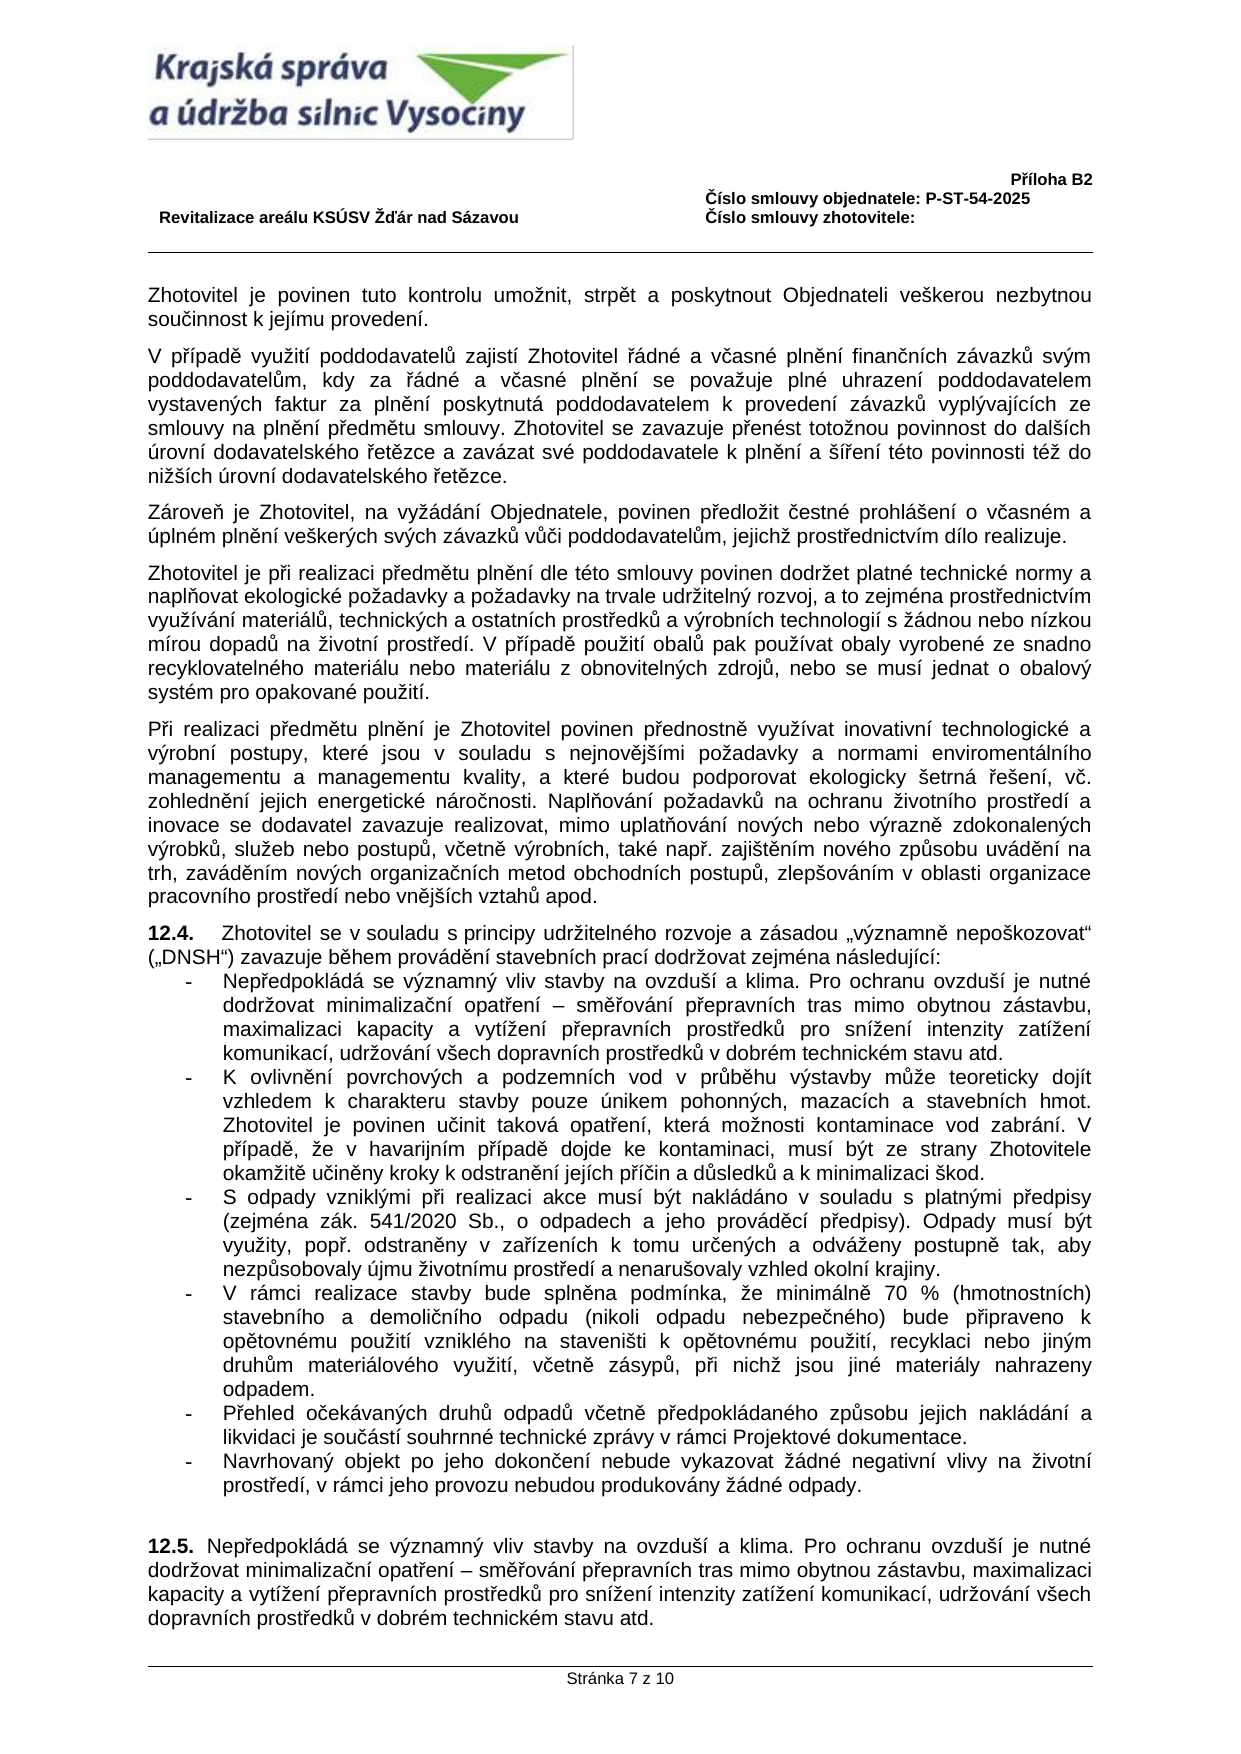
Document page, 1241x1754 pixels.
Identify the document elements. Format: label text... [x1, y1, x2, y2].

list Navrhovaný objekt po jeho dokončení nebude vykazovat žádné negativní vlivy na životní prostředí, v rámci jeho provozu nebudou produkovány žádné odpady. [185, 1449, 1093, 1497]
text V případě využití poddodavatelů zajistí Zhotovitel řádné a včasné plnění finančních závazků svým poddodavatelům, kdy za řádné a včasné plnění se považuje plné uhrazení poddodavatelem vystavených faktur za plnění poskytnutá poddodavatelem k provedení závazků vyplývajících ze smlouvy na plnění předmětu smlouvy. Zhotovitel se zavazuje přenést totožnou povinnost do dalších úrovní dodavatelského řetězce a zavázat své poddodavatele k plnění a šíření této povinnosti též do nižších úrovní dodavatelského řetězce. [148, 344, 1093, 487]
list K ovlivnění povrchových a podzemních vod v průběhu výstavby může teoreticky dojít vzhledem k charakteru stavby pouze únikem pohonných, mazacích a stavebních hmot. Zhotovitel je povinen učinit taková opatření, která možnosti kontaminace vod zabrání. V případě, že v havarijním případě dojde ke kontaminaci, musí být ze strany Zhotovitele okamžitě učiněny kroky k odstranění jejích příčin a důsledků a k minimalizaci škod. [185, 1065, 1093, 1185]
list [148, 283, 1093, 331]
text Při realizaci předmětu plnění je Zhotovitel povinen přednostně využívat inovativní technologické a výrobní postupy, které jsou v souladu s nejnovějšími požadavky a normami enviromentálního managementu a managementu kvality, a které budou podporovat ekologicky šetrná řešení, vč. zohlednění jejich energetické náročnosti. Naplňování požadavků na ochranu životního prostředí a inovace se dodavatel zavazuje realizovat, mimo uplatňování nových nebo výrazně zdokonalených výrobků, služeb nebo postupů, včetně výrobních, také např. zajištěním nového způsobu uvádění na trh, zaváděním nových organizačních metod obchodních postupů, zlepšováním v oblasti organizace pracovního prostředí nebo vnějších vztahů apod. [148, 717, 1093, 908]
list Nepředpokládá se významný vliv stavby na ovzduší a klima. Pro ochranu ovzduší je nutné dodržovat minimalizační opatření – směřování přepravních tras mimo obytnou zástavbu, maximalizaci kapacity a vytížení přepravních prostředků pro snížení intenzity zatížení komunikací, udržování všech dopravních prostředků v dobrém technickém stavu atd. [185, 969, 1093, 1065]
text Zhotovitel je při realizaci předmětu plnění dle této smlouvy povinen dodržet platné technické normy a naplňovat ekologické požadavky a požadavky na trvale udržitelný rozvoj, a to zejména prostřednictvím využívání materiálů, technických a ostatních prostředků a výrobních technologií s žádnou nebo nízkou mírou dopadů na životní prostředí. V případě použití obalů pak používat obaly vyrobené ze snadno recyklovatelného materiálu nebo materiálu z obnovitelných zdrojů, nebo se musí jednat o obalový systém pro opakované použití. [148, 560, 1093, 704]
list Nepředpokládá se významný vliv stavby na ovzduší a klima. Pro ochranu ovzduší je nutné dodržovat minimalizační opatření – směřování přepravních tras mimo obytnou zástavbu, maximalizaci kapacity a vytížení přepravních prostředků pro snížení intenzity zatížení komunikací, udržování všech dopravních prostředků v dobrém technickém stavu atd. [148, 1533, 1093, 1629]
text Zároveň je Zhotovitel, na vyžádání Objednatele, povinen předložit čestné prohlášení o včasném a úplném plnění veškerých svých závazků vůči poddodavatelům, jejichž prostřednictvím dílo realizuje. [148, 500, 1093, 548]
list Přehled očekávaných druhů odpadů včetně předpokládaného způsobu jejich nakládání a likvidaci je součástí souhrnné technické zprávy v rámci Projektové dokumentace. [185, 1401, 1093, 1449]
list Zhotovitel se v souladu s principy udržitelného rozvoje a zásadou „významně nepoškozovat“ („DNSH“) zavazuje během provádění stavebních prací dodržovat zejména následující: [148, 921, 1093, 969]
picture [147, 45, 574, 141]
